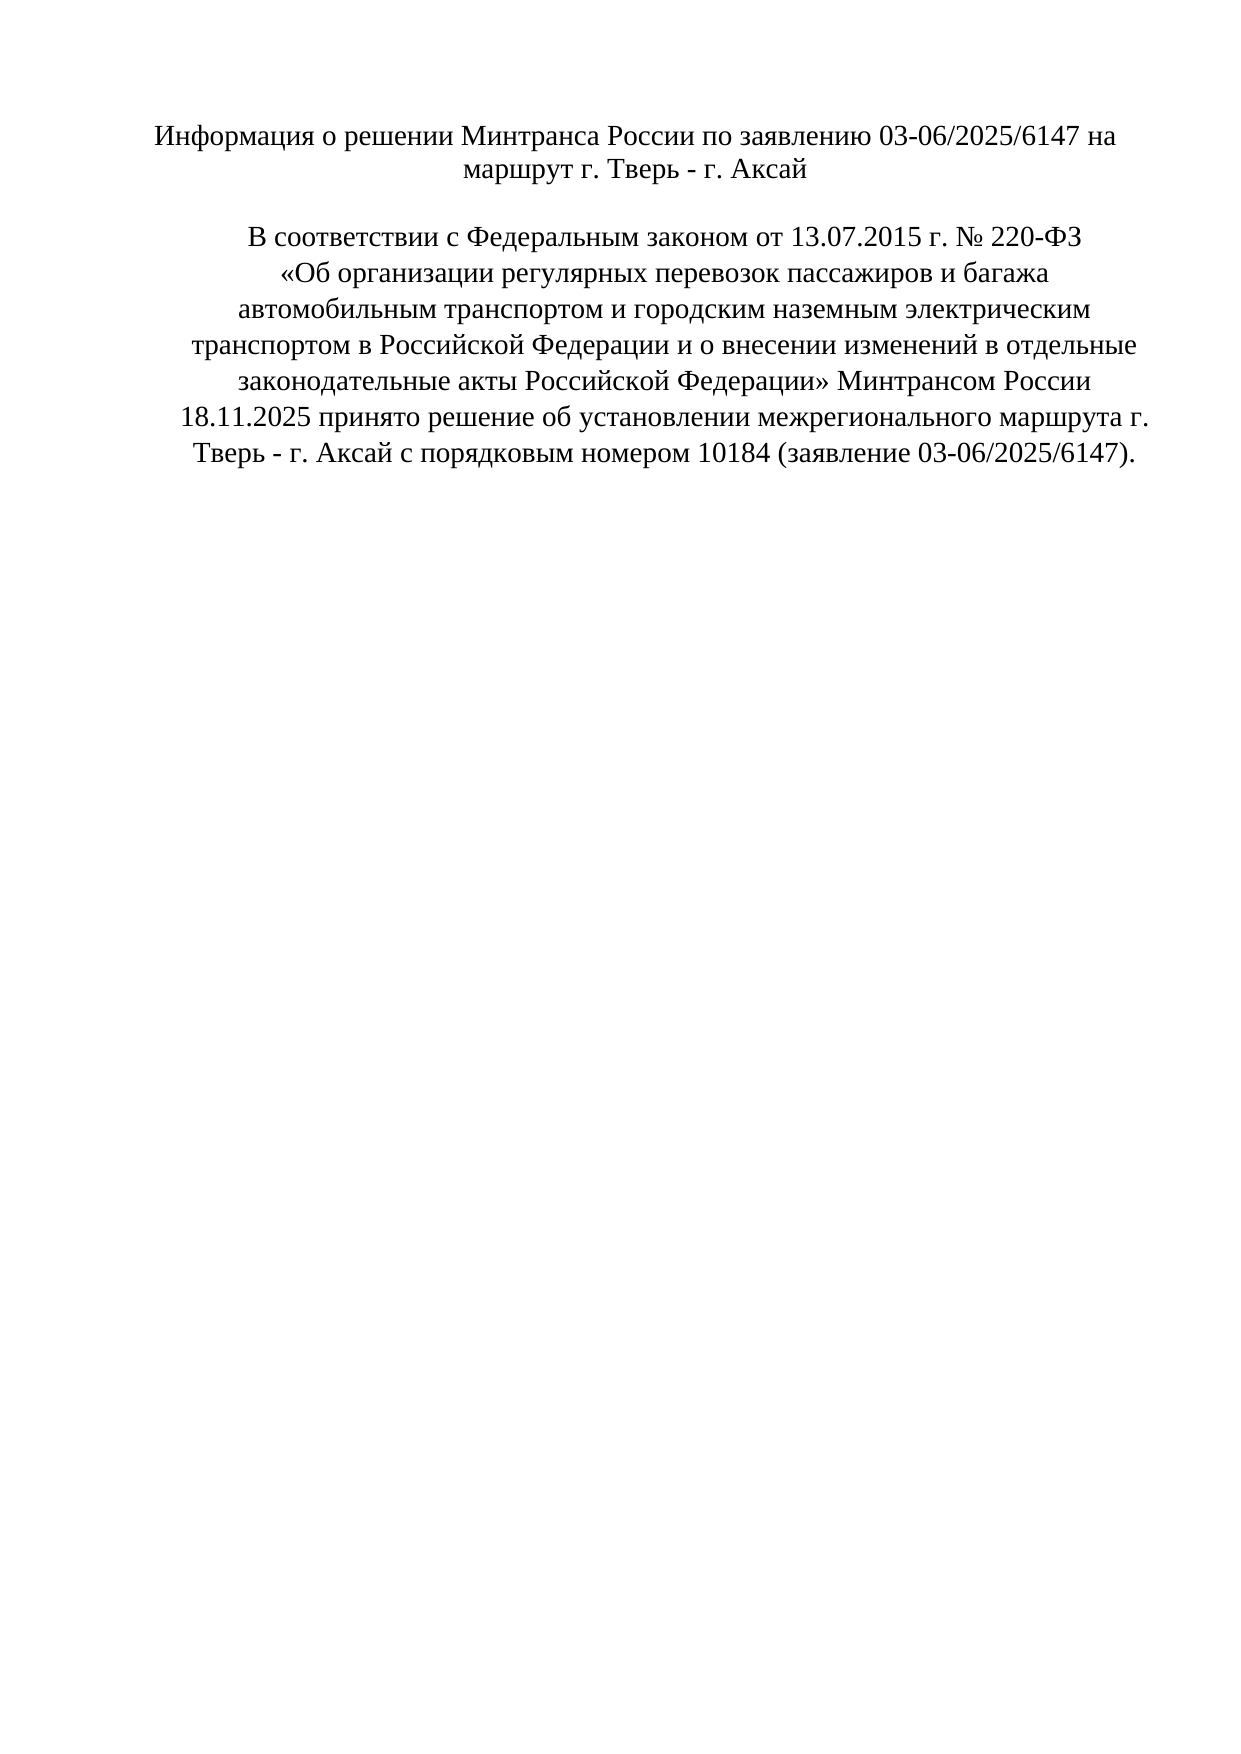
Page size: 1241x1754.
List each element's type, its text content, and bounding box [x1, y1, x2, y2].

text В соответствии с Федеральным законом от 13.07.2015 г. № 220-ФЗ «Об организации регулярных перевозок пассажиров и багажа автомобильным транспортом и городским наземным электрическим транспортом в Российской Федерации и о внесении изменений в отдельные законодательные акты Российской Федерации» Минтрансом России 18.11.2025 принято решение об установлении межрегионального маршрута г. Тверь - г. Аксай с порядковым номером 10184 (заявление 03-06/2025/6147). [177, 219, 1152, 469]
text Информация о решении Минтранса России по заявлению 03-06/2025/6147 на маршрут г. Тверь - г. Аксай [118, 118, 1152, 185]
